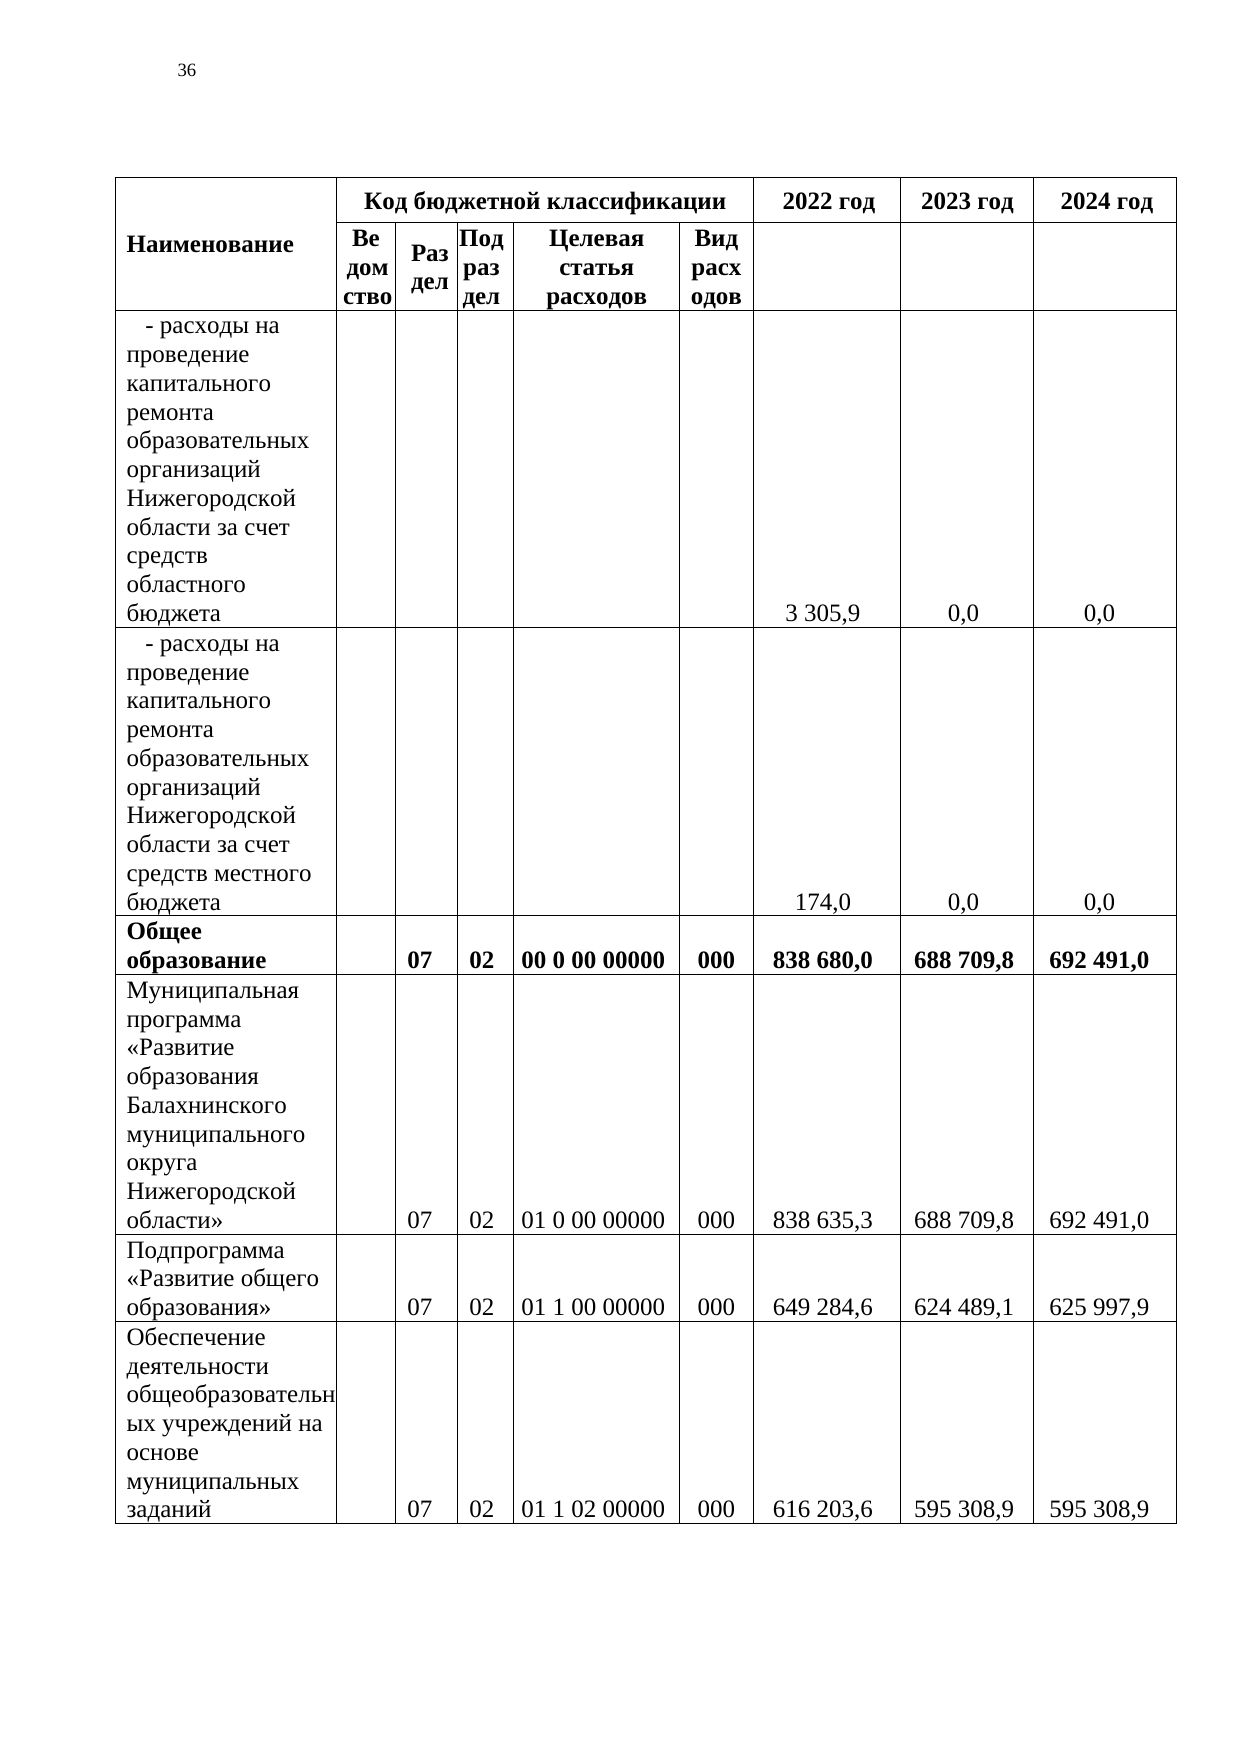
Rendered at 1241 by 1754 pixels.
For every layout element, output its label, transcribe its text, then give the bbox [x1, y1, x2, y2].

table_cell Общее образование [116, 916, 336, 974]
table_cell 07 [396, 1322, 457, 1523]
table_header 2024 год [1034, 178, 1176, 222]
table_cell 07 [396, 916, 457, 974]
table_cell Муниципальная программа «Развитие образования Балахнинского муниципального округа Нижегородской области» [116, 975, 336, 1234]
table_cell 00 0 00 00000 [514, 916, 679, 974]
table_cell 624 489,1 [901, 1235, 1033, 1321]
table_cell 07 [396, 975, 457, 1234]
table_cell 649 284,6 [754, 1235, 900, 1321]
table_cell 000 [680, 975, 753, 1234]
table_cell - расходы на проведение капитального ремонта образовательных организаций Нижегородской области за счет средств местного бюджета [116, 628, 336, 915]
table_cell Подраз дел [458, 223, 513, 309]
table_cell [901, 223, 1033, 309]
table_cell [337, 628, 395, 915]
table_cell - расходы на проведение капитального ремонта образовательных организаций Нижегородской области за счет средств областного бюджета [116, 311, 336, 627]
table_cell 02 [458, 916, 513, 974]
table_cell 000 [680, 916, 753, 974]
table_cell 838 635,3 [754, 975, 900, 1234]
table_cell [680, 311, 753, 627]
table_cell 02 [458, 1235, 513, 1321]
table_cell 02 [458, 975, 513, 1234]
table_cell 688 709,8 [901, 975, 1033, 1234]
table_cell 07 [396, 1235, 457, 1321]
table_cell [754, 223, 900, 309]
table_cell 3 305,9 [754, 311, 900, 627]
table_cell [337, 1322, 395, 1523]
table_cell 174,0 [754, 628, 900, 915]
table_cell 01 1 02 00000 [514, 1322, 679, 1523]
table_cell [396, 311, 457, 627]
table_cell [458, 311, 513, 627]
table_cell [337, 916, 395, 974]
table_cell 595 308,9 [1034, 1322, 1176, 1523]
table_cell [337, 975, 395, 1234]
table_cell [514, 311, 679, 627]
table_cell [337, 311, 395, 627]
table_cell 000 [680, 1235, 753, 1321]
table_cell 838 680,0 [754, 916, 900, 974]
table_cell [396, 628, 457, 915]
table_header 2023 год [901, 178, 1033, 222]
table_cell Обеспечение деятельности общеобразовательных учреждений на основе муниципальных заданий [116, 1322, 336, 1523]
table_cell 0,0 [901, 628, 1033, 915]
table_cell Подпрограмма «Развитие общего образования» [116, 1235, 336, 1321]
table_cell [458, 628, 513, 915]
table_cell 0,0 [1034, 311, 1176, 627]
table_cell Целевая статья расходов [514, 223, 679, 309]
table_cell 000 [680, 1322, 753, 1523]
table_header Наименование [116, 178, 336, 309]
table_cell 692 491,0 [1034, 916, 1176, 974]
table_cell [680, 628, 753, 915]
table_header Код бюджетной классификации [337, 178, 753, 222]
table_cell 0,0 [901, 311, 1033, 627]
table_cell Раз дел [396, 223, 457, 309]
table_cell Ве дом ство [337, 223, 395, 309]
table_cell 01 0 00 00000 [514, 975, 679, 1234]
table_cell 625 997,9 [1034, 1235, 1176, 1321]
table_cell 688 709,8 [901, 916, 1033, 974]
table_cell Вид расходов [680, 223, 753, 309]
table_cell 595 308,9 [901, 1322, 1033, 1523]
table_cell 616 203,6 [754, 1322, 900, 1523]
table_header 2022 год [754, 178, 900, 222]
table_cell [514, 628, 679, 915]
table_cell 02 [458, 1322, 513, 1523]
table_cell [1034, 223, 1176, 309]
table_cell 01 1 00 00000 [514, 1235, 679, 1321]
table_cell 692 491,0 [1034, 975, 1176, 1234]
table_cell [337, 1235, 395, 1321]
table_cell 0,0 [1034, 628, 1176, 915]
